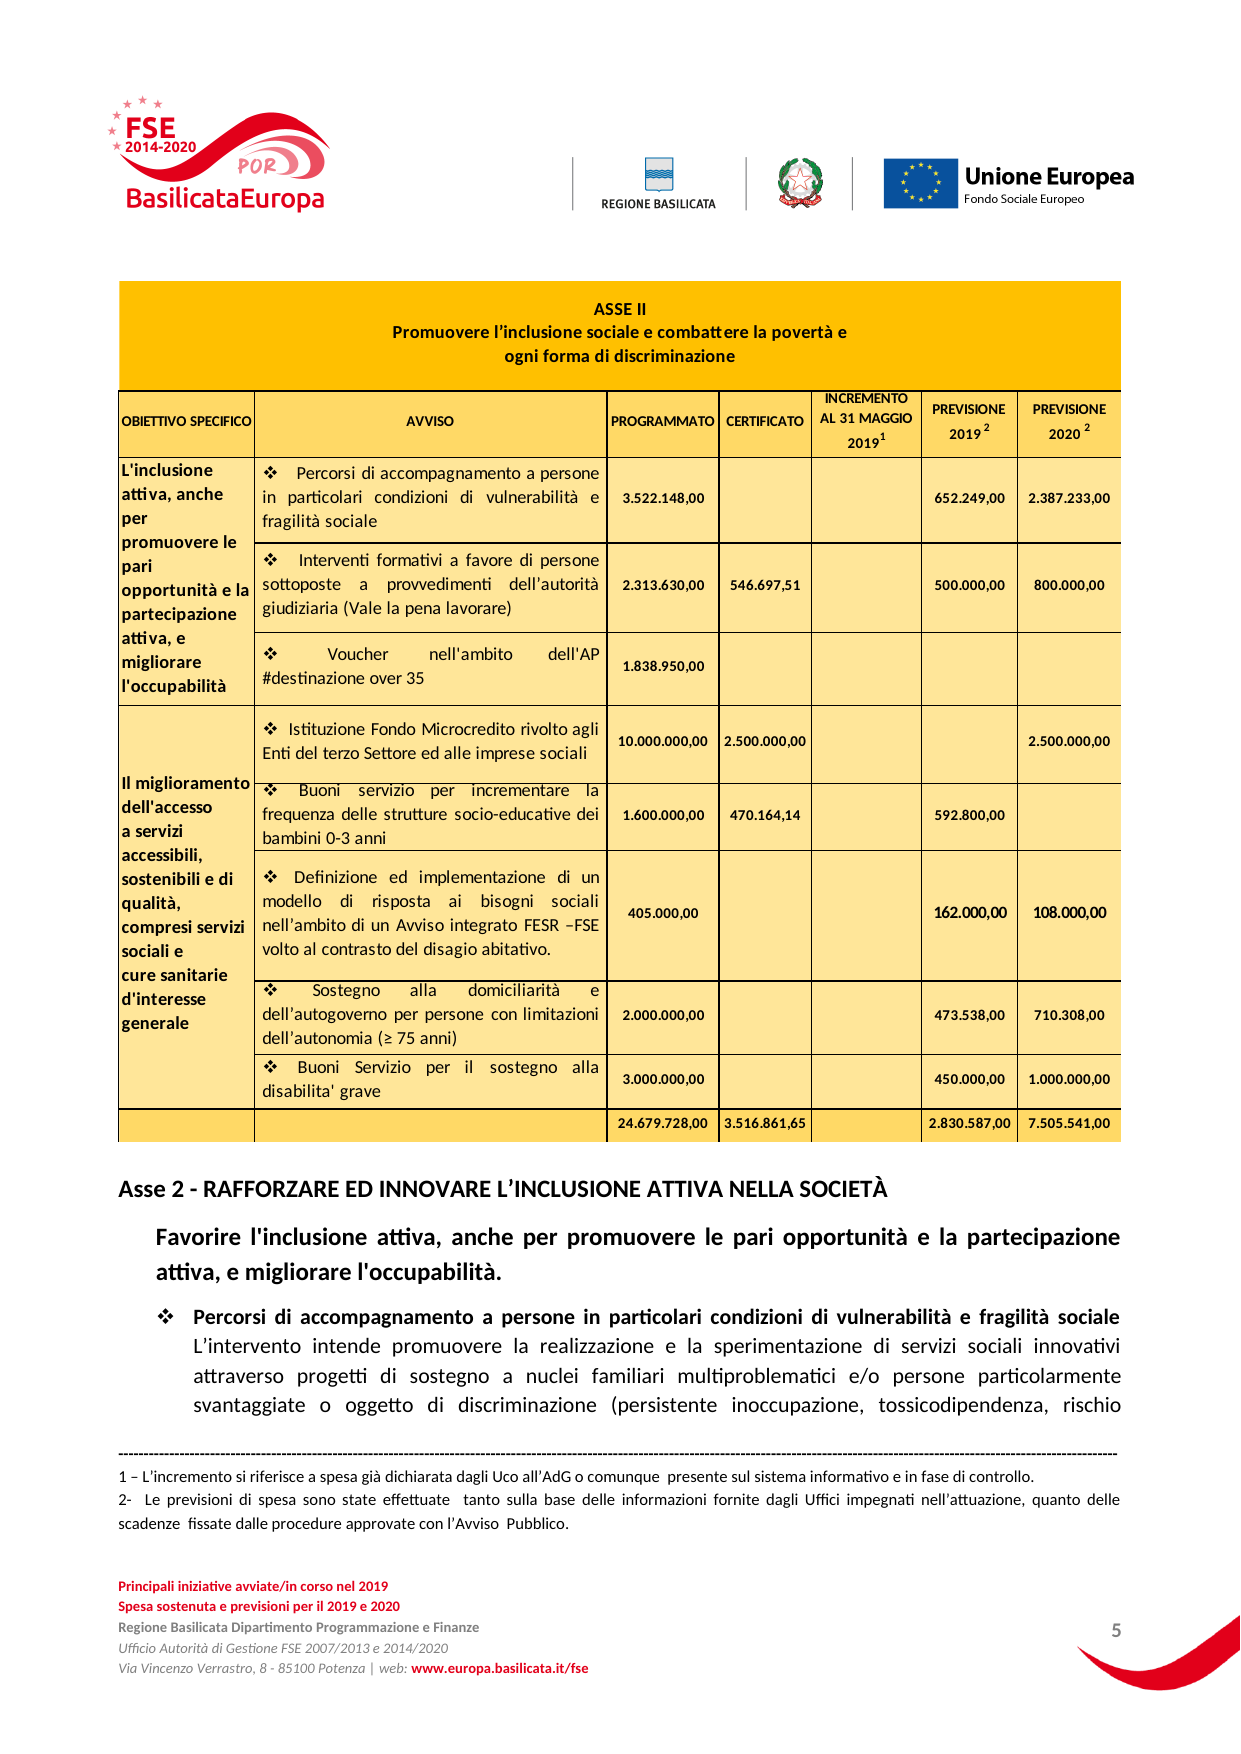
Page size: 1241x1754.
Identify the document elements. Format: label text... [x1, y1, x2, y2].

picture [0, 1514, 1240, 1754]
text Asse 2 - RAFFORZARE ED INNOVARE L’INCLUSIONE ATTIVA NELLA SOCIETÀ [118, 1173, 1122, 1204]
text Favorire l'inclusione attiva, anche per promuovere le pari opportunità e la partecipazione attiva, e migliorare l'occupabilità. [156, 1221, 1122, 1286]
picture [0, 0, 1241, 239]
